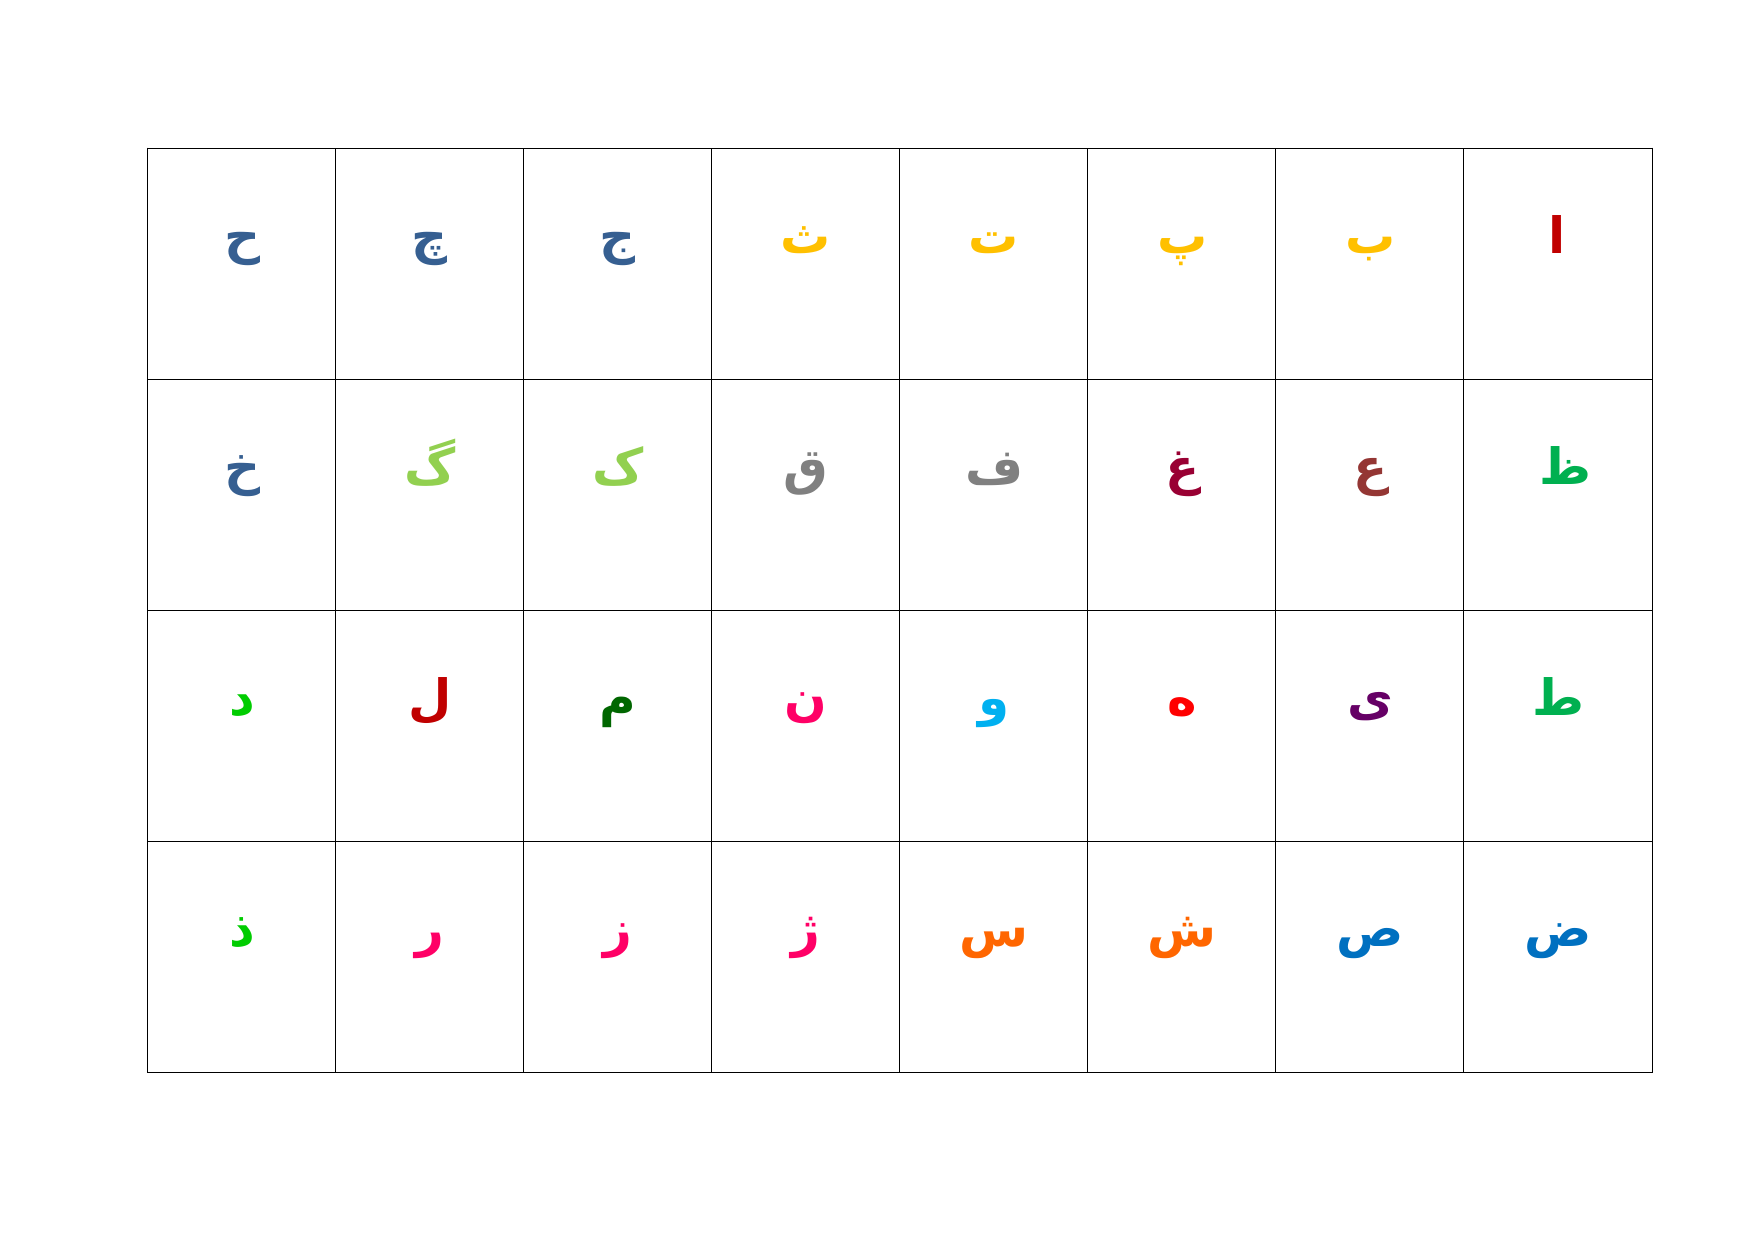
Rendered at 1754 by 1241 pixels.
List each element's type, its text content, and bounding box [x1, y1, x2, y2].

table_cell ک [524, 380, 711, 610]
table_header ج [524, 149, 711, 379]
table_header ث [712, 149, 899, 379]
table_cell د [148, 611, 335, 841]
table_header ا [1464, 149, 1652, 379]
table_cell ر [336, 842, 523, 1072]
table_cell ی [1276, 611, 1463, 841]
table_cell ط [1464, 611, 1652, 841]
table_cell خ [148, 380, 335, 610]
table_cell ق [712, 380, 899, 610]
table_cell م [524, 611, 711, 841]
table_cell ش [1088, 842, 1275, 1072]
table_cell و [900, 611, 1087, 841]
table_cell ض [1464, 842, 1652, 1072]
table_cell ل [336, 611, 523, 841]
table_cell گ [336, 380, 523, 610]
table_header ح [148, 149, 335, 379]
table_cell ظ [1464, 380, 1652, 610]
table_cell س [900, 842, 1087, 1072]
table_header چ [336, 149, 523, 379]
table_cell ذ [148, 842, 335, 1072]
table_cell غ [1088, 380, 1275, 610]
table_cell ژ [712, 842, 899, 1072]
table_header ت [900, 149, 1087, 379]
table_cell ز [524, 842, 711, 1072]
table_cell ن [712, 611, 899, 841]
table_cell ع [1276, 380, 1463, 610]
table_header ب [1276, 149, 1463, 379]
table_cell ص [1276, 842, 1463, 1072]
table_cell ه [1088, 611, 1275, 841]
table_header پ [1088, 149, 1275, 379]
table_cell ف [900, 380, 1087, 610]
